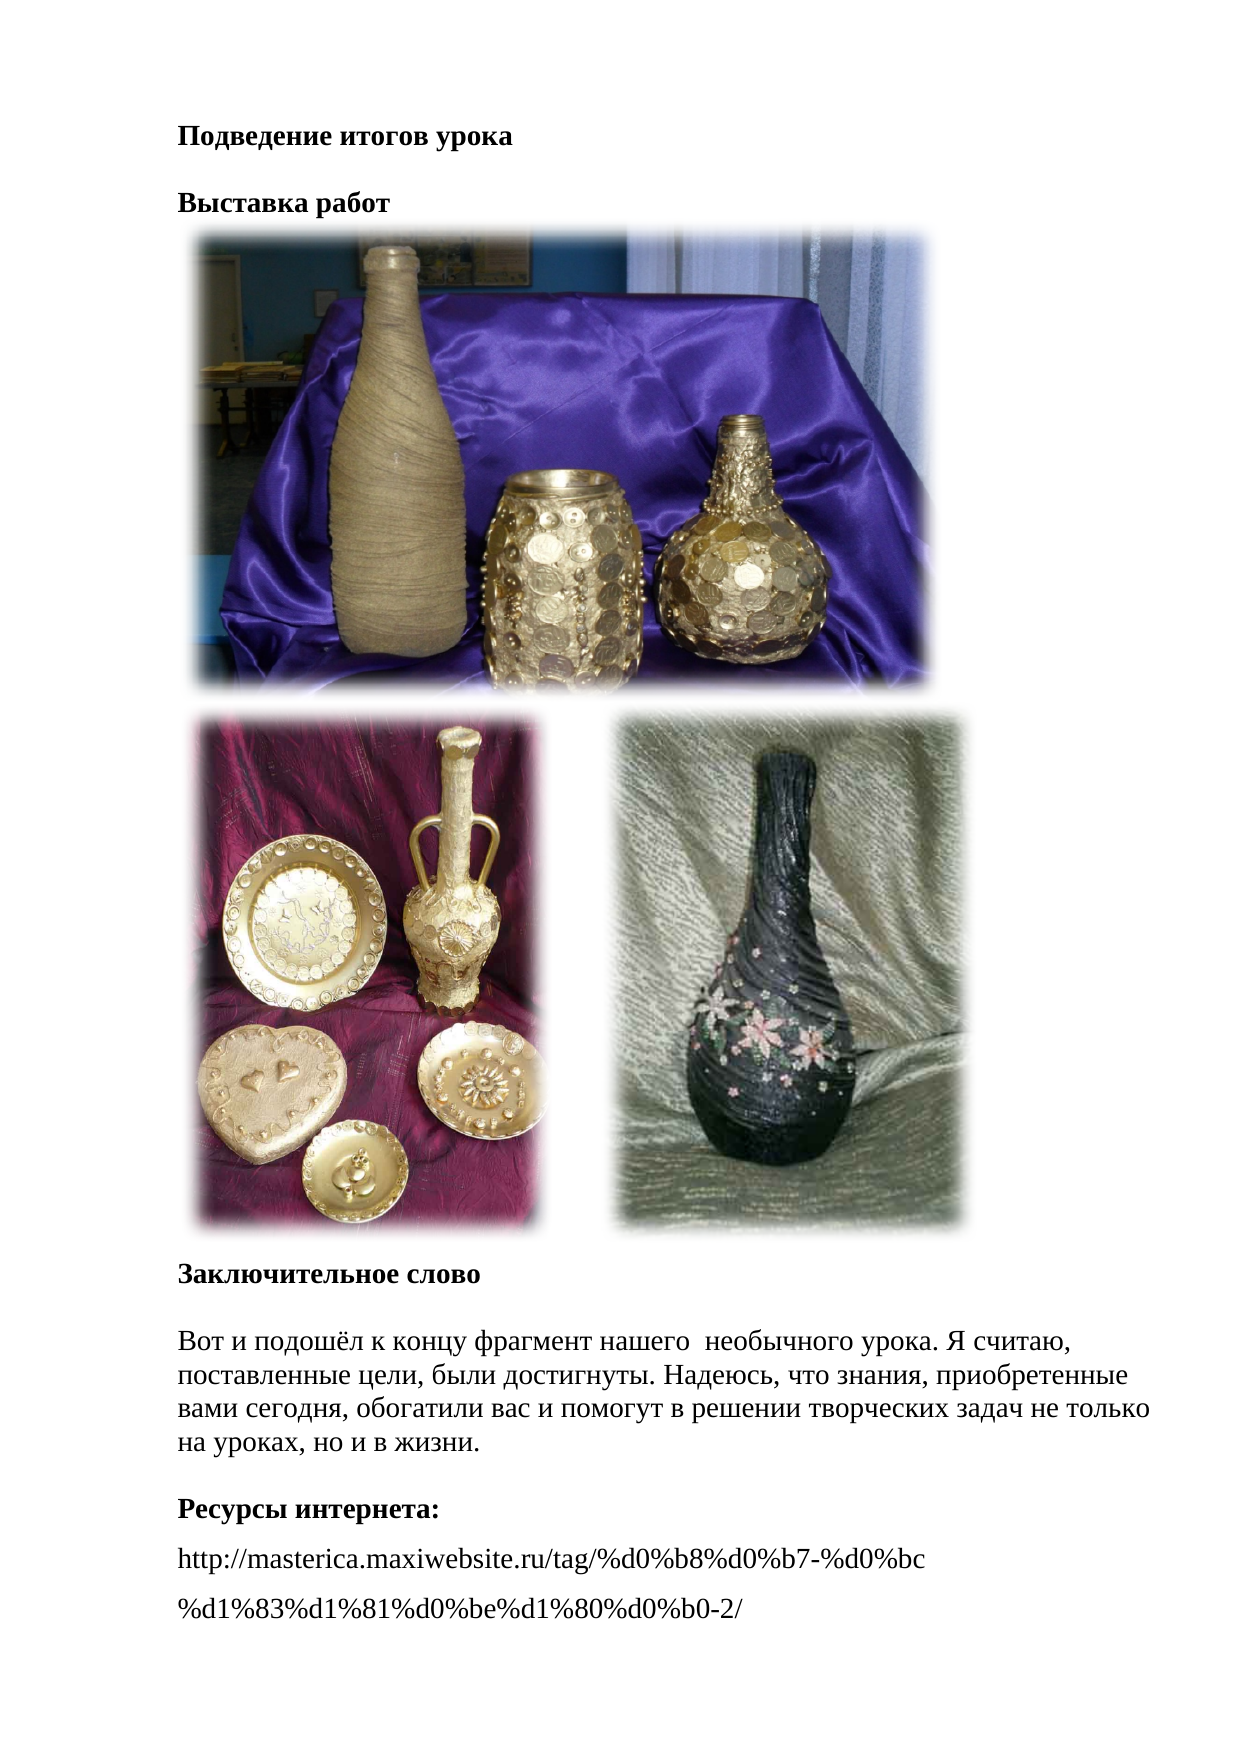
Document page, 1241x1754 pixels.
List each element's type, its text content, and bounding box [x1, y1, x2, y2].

text Подведение итогов урока [177, 118, 1152, 152]
text http://masterica.maxiwebsite.ru/tag/%d0%b8%d0%b7-%d0%bc%d1%83%d1%81%d0%be%d1%80%d0%b0-2/ [177, 1541, 1152, 1625]
picture [209, 247, 914, 674]
text Заключительное слово [177, 1256, 1152, 1290]
picture [210, 732, 524, 1214]
text Ресурсы интернета: [177, 1491, 1152, 1524]
picture [630, 730, 949, 1214]
text Вот и подошёл к концу фрагмент нашего необычного урока. Я считаю, поставленные цели, были достигнуты. Надеюсь, что знания, приобретенные вами сегодня, обогатили вас и помогут в решении творческих задач не только на уроках, но и в жизни. [177, 1323, 1152, 1457]
